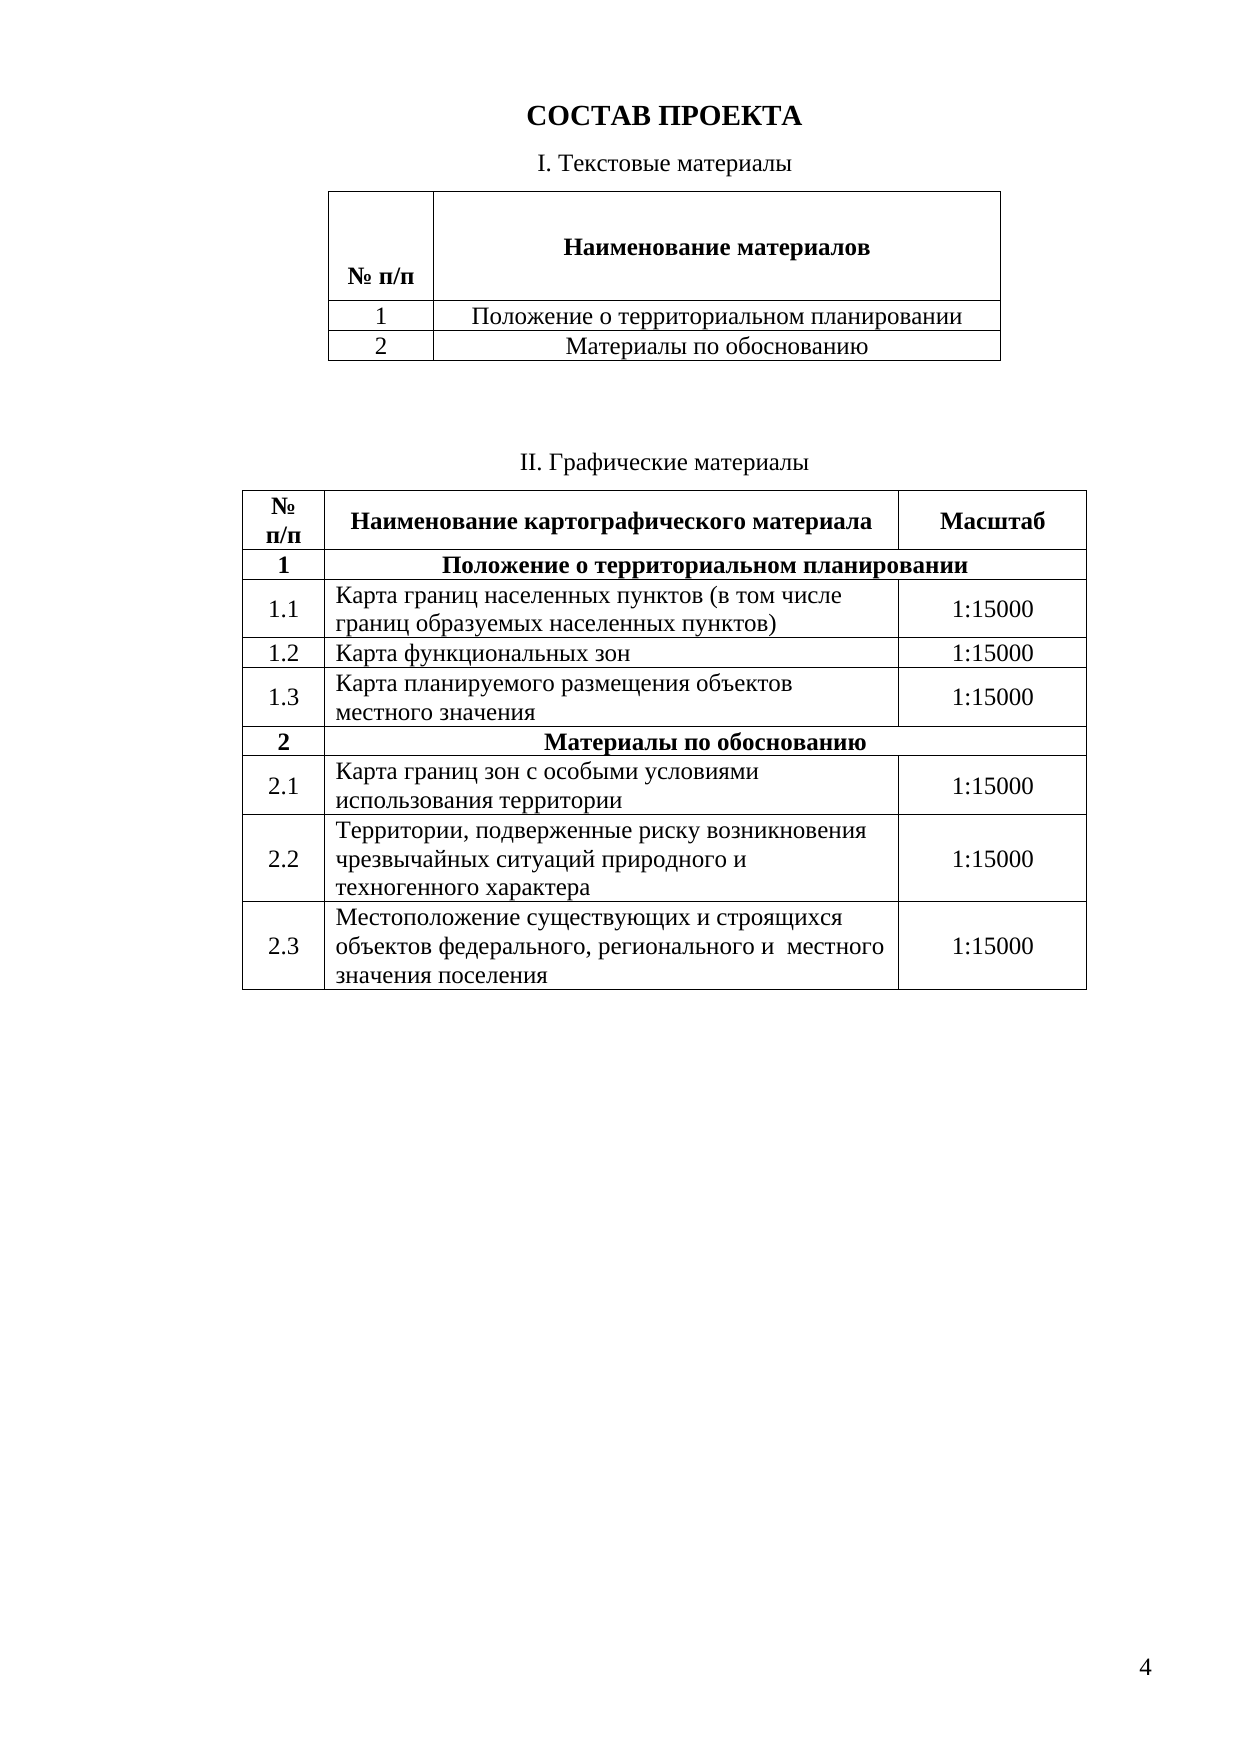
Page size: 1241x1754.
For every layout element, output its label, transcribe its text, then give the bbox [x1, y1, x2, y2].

table_cell 1:15000 [899, 902, 1086, 988]
table_cell Карта границ зон с особыми условиями использования территории [325, 756, 898, 814]
text II. Графические материалы [177, 447, 1152, 476]
table_cell Карта функциональных зон [325, 638, 898, 667]
table_header Наименование картографического материала [325, 491, 898, 549]
text I. Текстовые материалы [177, 148, 1152, 177]
table_cell 1.1 [243, 580, 324, 637]
table_header № п/п [329, 192, 433, 300]
table_cell Карта планируемого размещения объектов местного значения [325, 668, 898, 726]
table_cell 2 [243, 727, 324, 755]
table_cell 1.2 [243, 638, 324, 667]
table_cell 2.3 [243, 902, 324, 988]
subtitle СОСТАВ ПРОЕКТА [177, 98, 1152, 131]
table_cell 1:15000 [899, 638, 1086, 667]
table_cell 1 [243, 550, 324, 579]
table_cell Карта границ населенных пунктов (в том числе границ образуемых населенных пунктов) [325, 580, 898, 637]
table_cell 2.1 [243, 756, 324, 814]
table_cell Положение о территориальном планировании [325, 550, 1086, 579]
table_cell 1:15000 [899, 580, 1086, 637]
table_cell Положение о территориальном планировании [434, 301, 1000, 330]
table_cell 1:15000 [899, 815, 1086, 901]
table_header Масштаб [899, 491, 1086, 549]
table_cell 1:15000 [899, 668, 1086, 726]
table_cell Материалы по обоснованию [434, 331, 1000, 360]
table_cell 1 [329, 301, 433, 330]
table_cell Местоположение существующих и строящихся объектов федерального, регионального и местного значения поселения [325, 902, 898, 988]
table_cell 2.2 [243, 815, 324, 901]
table_cell 1.3 [243, 668, 324, 726]
table_cell 1:15000 [899, 756, 1086, 814]
table_header № п/п [243, 491, 324, 549]
table_header Наименование материалов [434, 192, 1000, 300]
table_cell 2 [329, 331, 433, 360]
table_cell Территории, подверженные риску возникновения чрезвычайных ситуаций природного и техногенного характера [325, 815, 898, 901]
table_cell Материалы по обоснованию [325, 727, 1086, 755]
